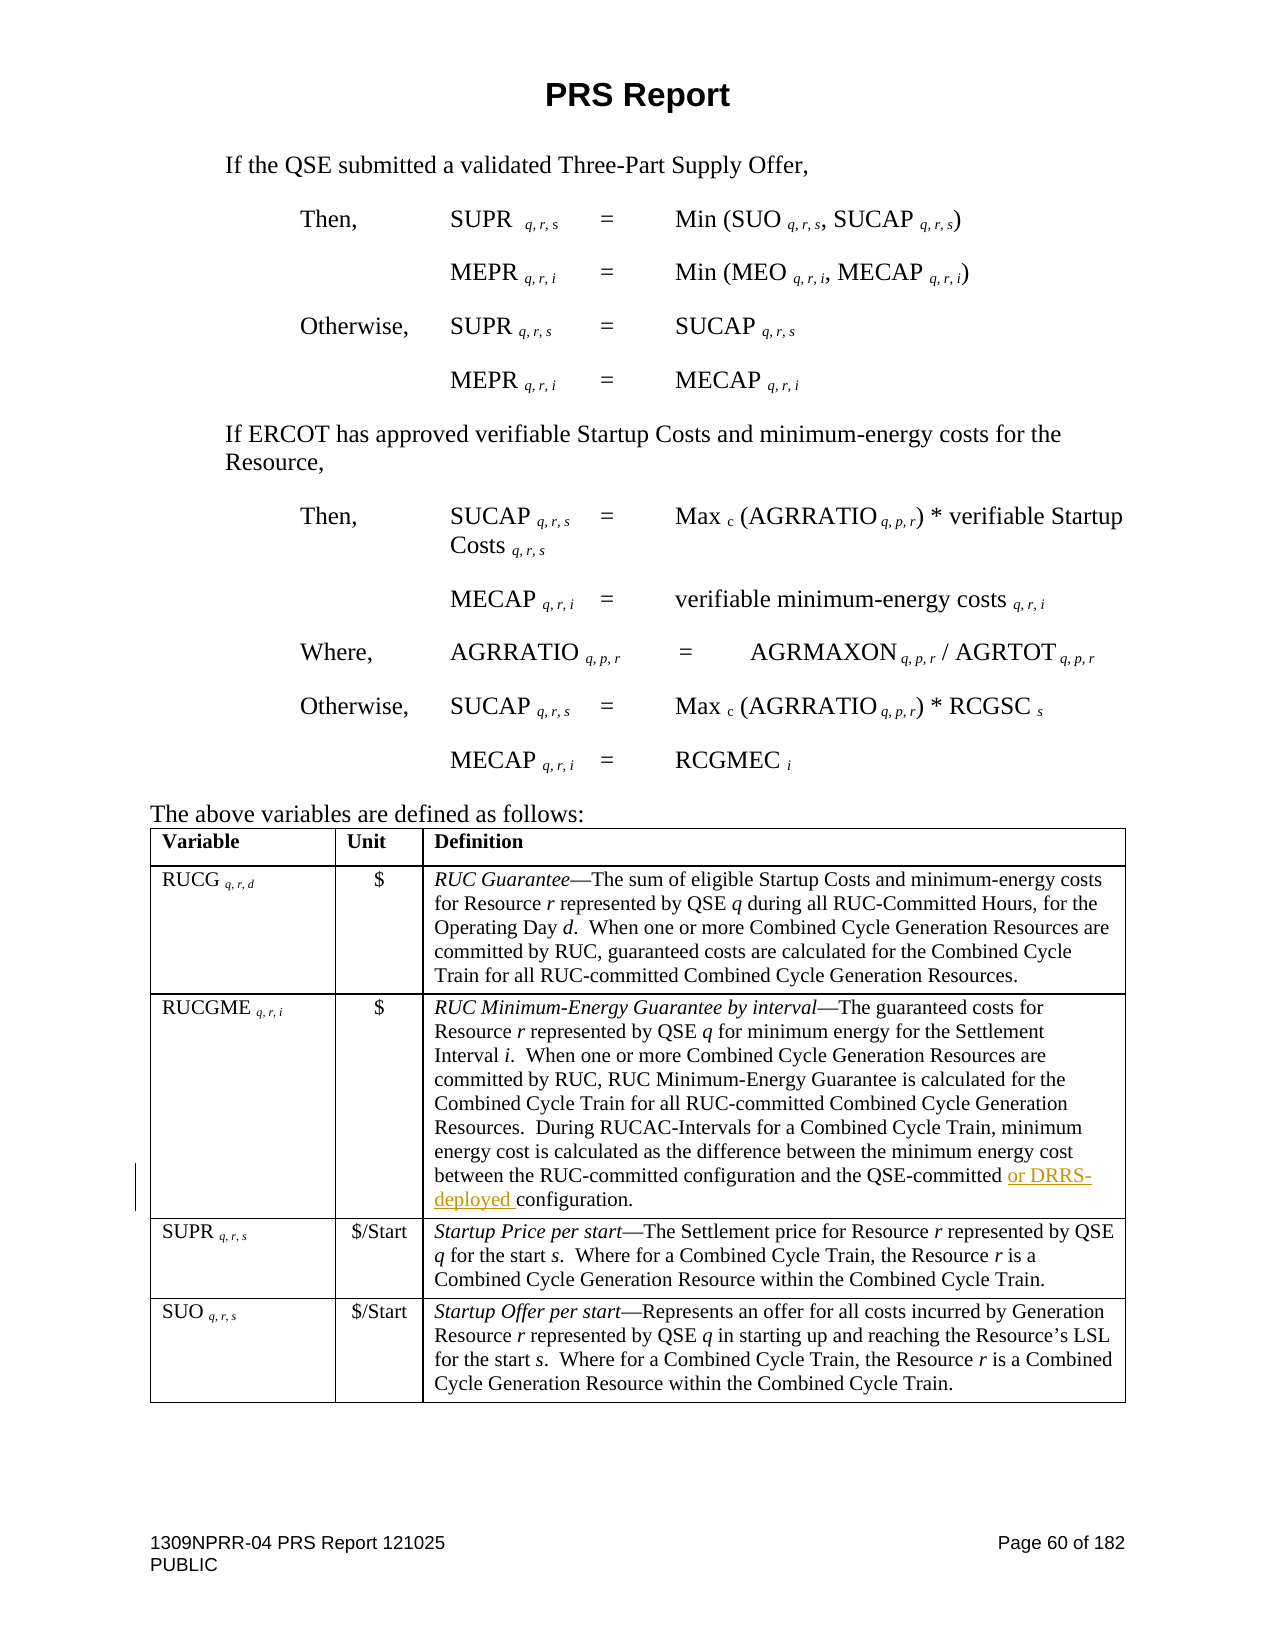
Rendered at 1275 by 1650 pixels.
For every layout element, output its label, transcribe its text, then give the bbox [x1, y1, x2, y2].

text Then, SUCAP q, r, s = Max c (AGRRATIO q, p, r) * verifiable Startup Costs q, r, s [225, 501, 1125, 559]
table_cell RUCGME q, r, i [151, 995, 335, 1218]
table_header Definition [424, 829, 1125, 865]
table_cell SUO q, r, s [151, 1299, 335, 1402]
text Otherwise, SUPR q, r, s = SUCAP q, r, s [225, 311, 1125, 340]
table_cell $/Start [336, 1219, 422, 1298]
text If ERCOT has approved verifiable Startup Costs and minimum-energy costs for the Resource, [225, 419, 1125, 476]
table_cell Startup Price per start—The Settlement price for Resource r represented by QSE q for the start s. Where for a Combined Cycle Train, the Resource r is a Combined Cycle Generation Resource within the Combined Cycle Train. [424, 1219, 1125, 1298]
table_cell RUCG q, r, d [151, 867, 335, 993]
text Where, AGRRATIO q, p, r = AGRMAXON q, p, r / AGRTOT q, p, r [225, 637, 1125, 666]
text Then, SUPR q, r, s = Min (SUO q, r, s, SUCAP q, r, s) [300, 204, 1125, 232]
text MECAP q, r, i = RCGMEC i [225, 745, 1125, 774]
table_cell RUC Guarantee—The sum of eligible Startup Costs and minimum-energy costs for Resource r represented by QSE q during all RUC-Committed Hours, for the Operating Day d. When one or more Combined Cycle Generation Resources are committed by RUC, guaranteed costs are calculated for the Combined Cycle Train for all RUC-committed Combined Cycle Generation Resources. [424, 867, 1125, 993]
table_cell Startup Offer per start—Represents an offer for all costs incurred by Generation Resource r represented by QSE q in starting up and reaching the Resource’s LSL for the start s. Where for a Combined Cycle Train, the Resource r is a Combined Cycle Generation Resource within the Combined Cycle Train. [424, 1299, 1125, 1402]
table_header Unit [336, 829, 422, 865]
table_cell $ [336, 995, 422, 1218]
text If the QSE submitted a validated Three-Part Supply Offer, [225, 150, 1125, 179]
text MECAP q, r, i = verifiable minimum-energy costs q, r, i [225, 584, 1125, 612]
text MEPR q, r, i = MECAP q, r, i [225, 365, 1125, 394]
table_cell SUPR q, r, s [151, 1219, 335, 1298]
table_cell $ [336, 867, 422, 993]
table_cell RUC Minimum-Energy Guarantee by interval—The guaranteed costs for Resource r represented by QSE q for minimum energy for the Settlement Interval i. When one or more Combined Cycle Generation Resources are committed by RUC, RUC Minimum-Energy Guarantee is calculated for the Combined Cycle Train for all RUC-committed Combined Cycle Generation Resources. During RUCAC-Intervals for a Combined Cycle Train, minimum energy cost is calculated as the difference between the minimum energy cost between the RUC-committed configuration and the QSE-committed configuration. [424, 995, 1125, 1218]
table_cell $/Start [336, 1299, 422, 1402]
text Otherwise, SUCAP q, r, s = Max c (AGRRATIO q, p, r) * RCGSC s [225, 691, 1125, 720]
text MEPR q, r, i = Min (MEO q, r, i, MECAP q, r, i) [225, 257, 1125, 286]
table_header Variable [151, 829, 335, 865]
text The above variables are defined as follows: [150, 799, 1125, 827]
